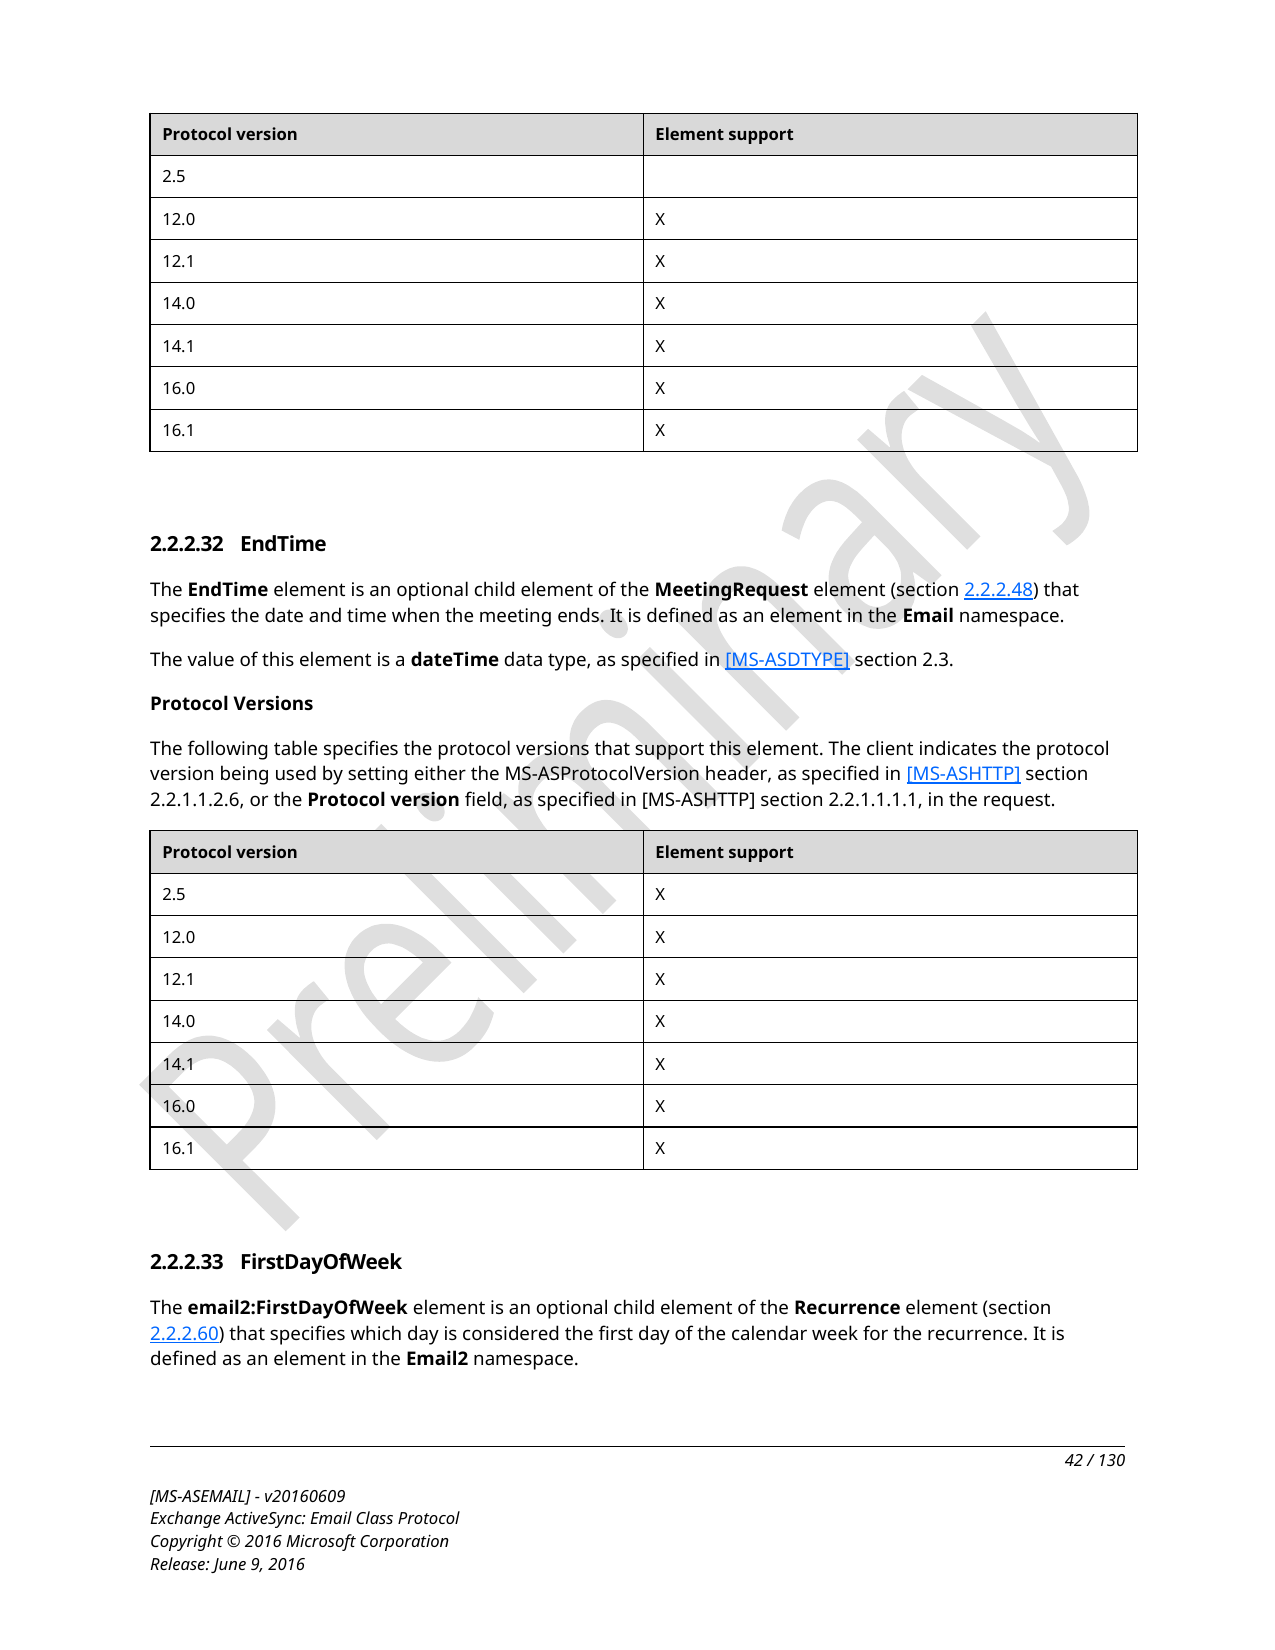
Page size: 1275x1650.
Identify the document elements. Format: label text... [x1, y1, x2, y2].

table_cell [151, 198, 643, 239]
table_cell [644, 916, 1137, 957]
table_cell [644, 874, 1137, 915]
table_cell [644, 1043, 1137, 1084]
text The value of this element is a dateTime data type, as specified in [MS-ASDTYPE] section 2.3. [150, 646, 1125, 672]
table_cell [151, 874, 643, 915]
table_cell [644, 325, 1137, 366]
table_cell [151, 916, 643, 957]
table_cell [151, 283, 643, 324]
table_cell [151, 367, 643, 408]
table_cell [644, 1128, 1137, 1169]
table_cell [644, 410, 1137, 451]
subtitle EndTime [150, 529, 1125, 558]
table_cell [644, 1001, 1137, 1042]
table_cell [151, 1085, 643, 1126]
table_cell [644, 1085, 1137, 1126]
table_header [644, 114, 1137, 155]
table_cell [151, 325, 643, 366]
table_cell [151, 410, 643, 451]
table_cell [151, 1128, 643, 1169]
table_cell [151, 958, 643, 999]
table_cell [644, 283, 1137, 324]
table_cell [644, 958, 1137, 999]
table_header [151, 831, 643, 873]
text Protocol Versions [150, 691, 1125, 716]
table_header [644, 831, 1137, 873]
text The EndTime element is an optional child element of the MeetingRequest element (section 2.2.2.48) that specifies the date and time when the meeting ends. It is defined as an element in the Email namespace. [150, 577, 1125, 628]
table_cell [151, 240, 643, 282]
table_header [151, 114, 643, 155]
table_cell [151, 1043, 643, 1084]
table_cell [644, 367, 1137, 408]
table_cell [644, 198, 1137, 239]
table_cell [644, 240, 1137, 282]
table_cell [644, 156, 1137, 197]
text The email2:FirstDayOfWeek element is an optional child element of the Recurrence element (section 2.2.2.60) that specifies which day is considered the first day of the calendar week for the recurrence. It is defined as an element in the Email2 namespace. [150, 1294, 1125, 1371]
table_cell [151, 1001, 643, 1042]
subtitle FirstDayOfWeek [150, 1247, 1125, 1276]
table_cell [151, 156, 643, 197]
text The following table specifies the protocol versions that support this element. The client indicates the protocol version being used by setting either the MS-ASProtocolVersion header, as specified in [MS-ASHTTP] section 2.2.1.1.2.6, or the Protocol version field, as specified in [MS-ASHTTP] section 2.2.1.1.1.1, in the request. [150, 735, 1125, 812]
